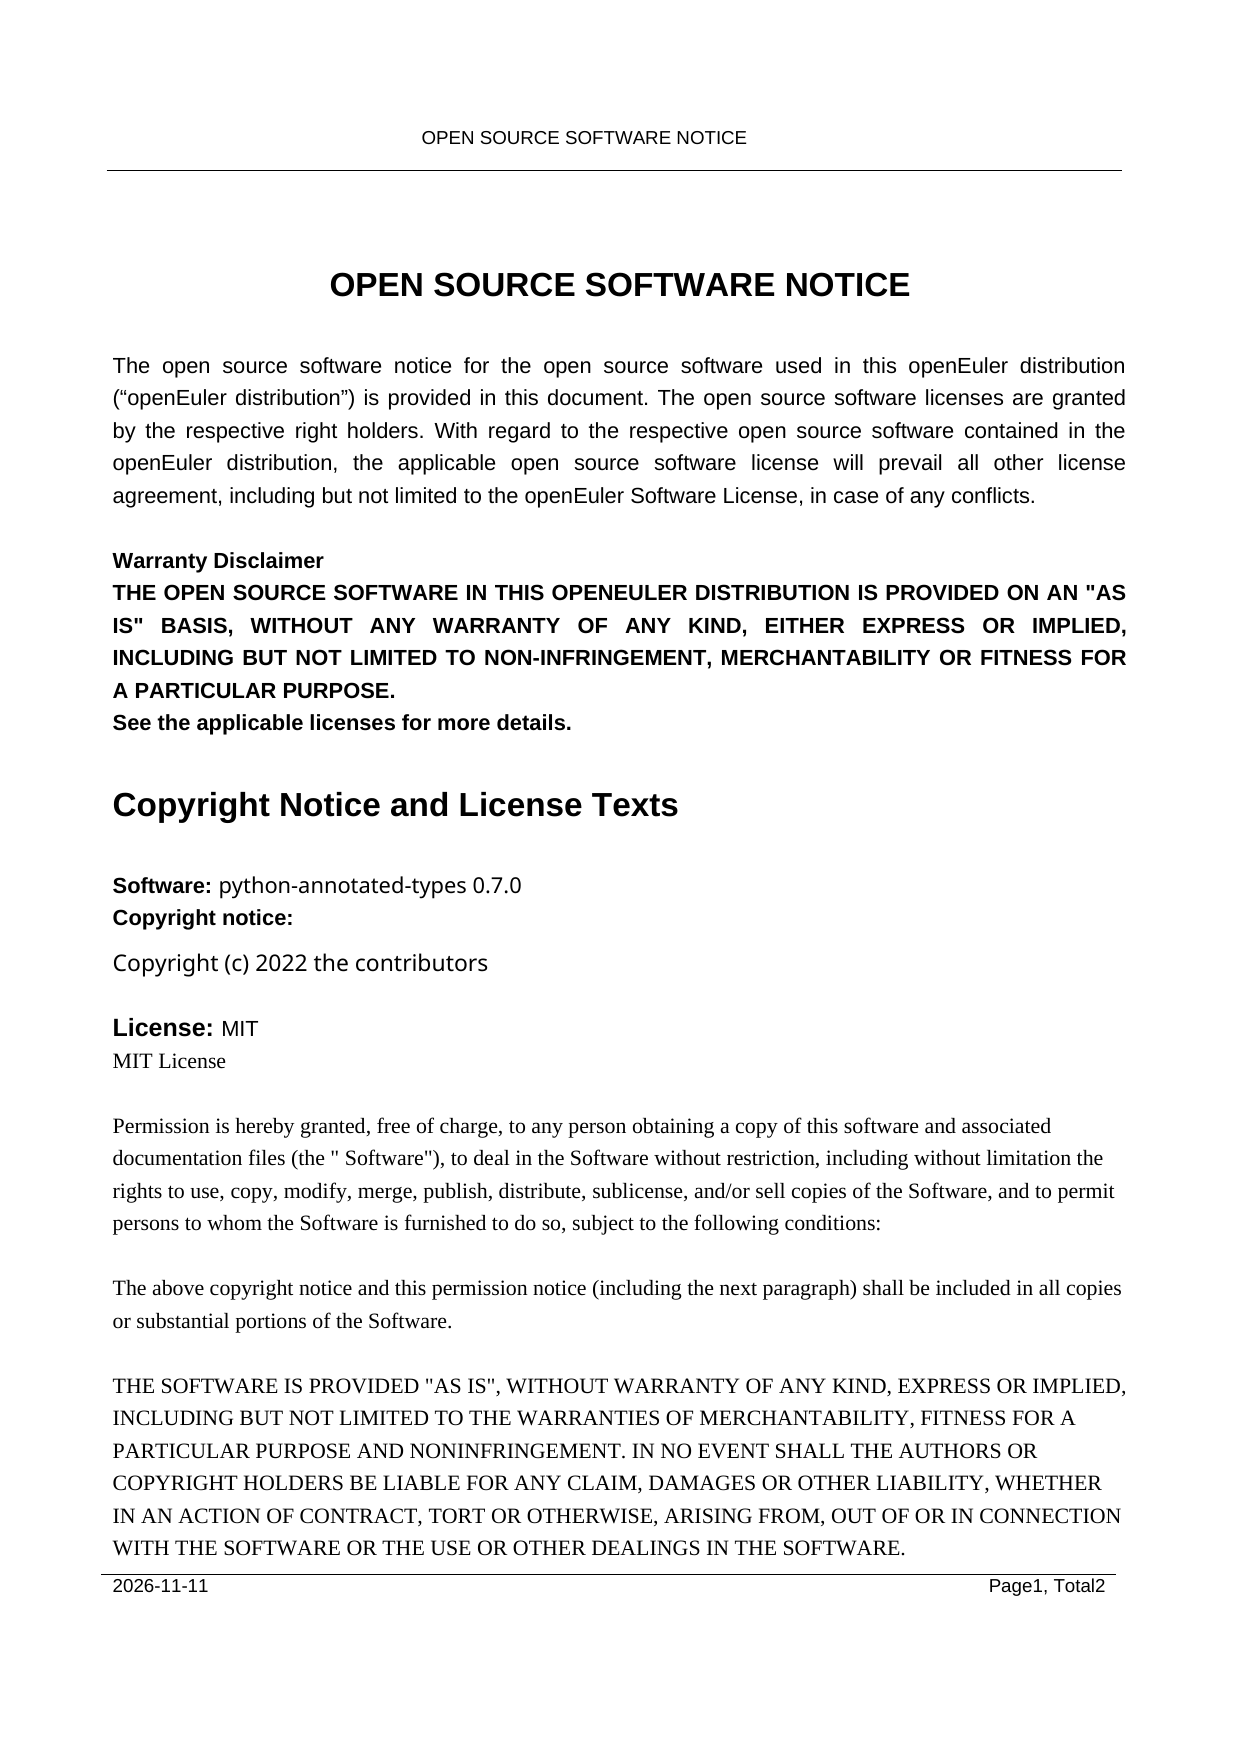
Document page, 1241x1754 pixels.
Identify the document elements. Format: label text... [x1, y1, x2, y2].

text Copyright (c) 2022 the contributors [112, 947, 1128, 1012]
text THE OPEN SOURCE SOFTWARE IN THIS OPENEULER DISTRIBUTION IS PROVIDED ON AN "AS IS" BASIS, WITHOUT ANY WARRANTY OF ANY KIND, EITHER EXPRESS OR IMPLIED, INCLUDING BUT NOT LIMITED TO NON-INFRINGEMENT, MERCHANTABILITY OR FITNESS FOR A PARTICULAR PURPOSE. See the applicable licenses for more details. [112, 576, 1128, 739]
text License: MIT [112, 1012, 1128, 1044]
text OPEN SOURCE SOFTWARE NOTICE [112, 251, 1128, 316]
text Copyright notice: [112, 901, 1128, 934]
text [112, 1044, 1128, 1564]
text The open source software notice for the open source software used in this openEuler distribution (“openEuler distribution”) is provided in this document. The open source software licenses are granted by the respective right holders. With regard to the respective open source software contained in the openEuler distribution, the applicable open source software license will prevail all other license agreement, including but not limited to the openEuler Software License, in case of any conflicts. [112, 349, 1128, 511]
text Copyright Notice and License Texts [112, 771, 1128, 836]
text Warranty Disclaimer [112, 544, 1128, 576]
title Software: python-annotated-types 0.7.0 [112, 869, 1128, 901]
